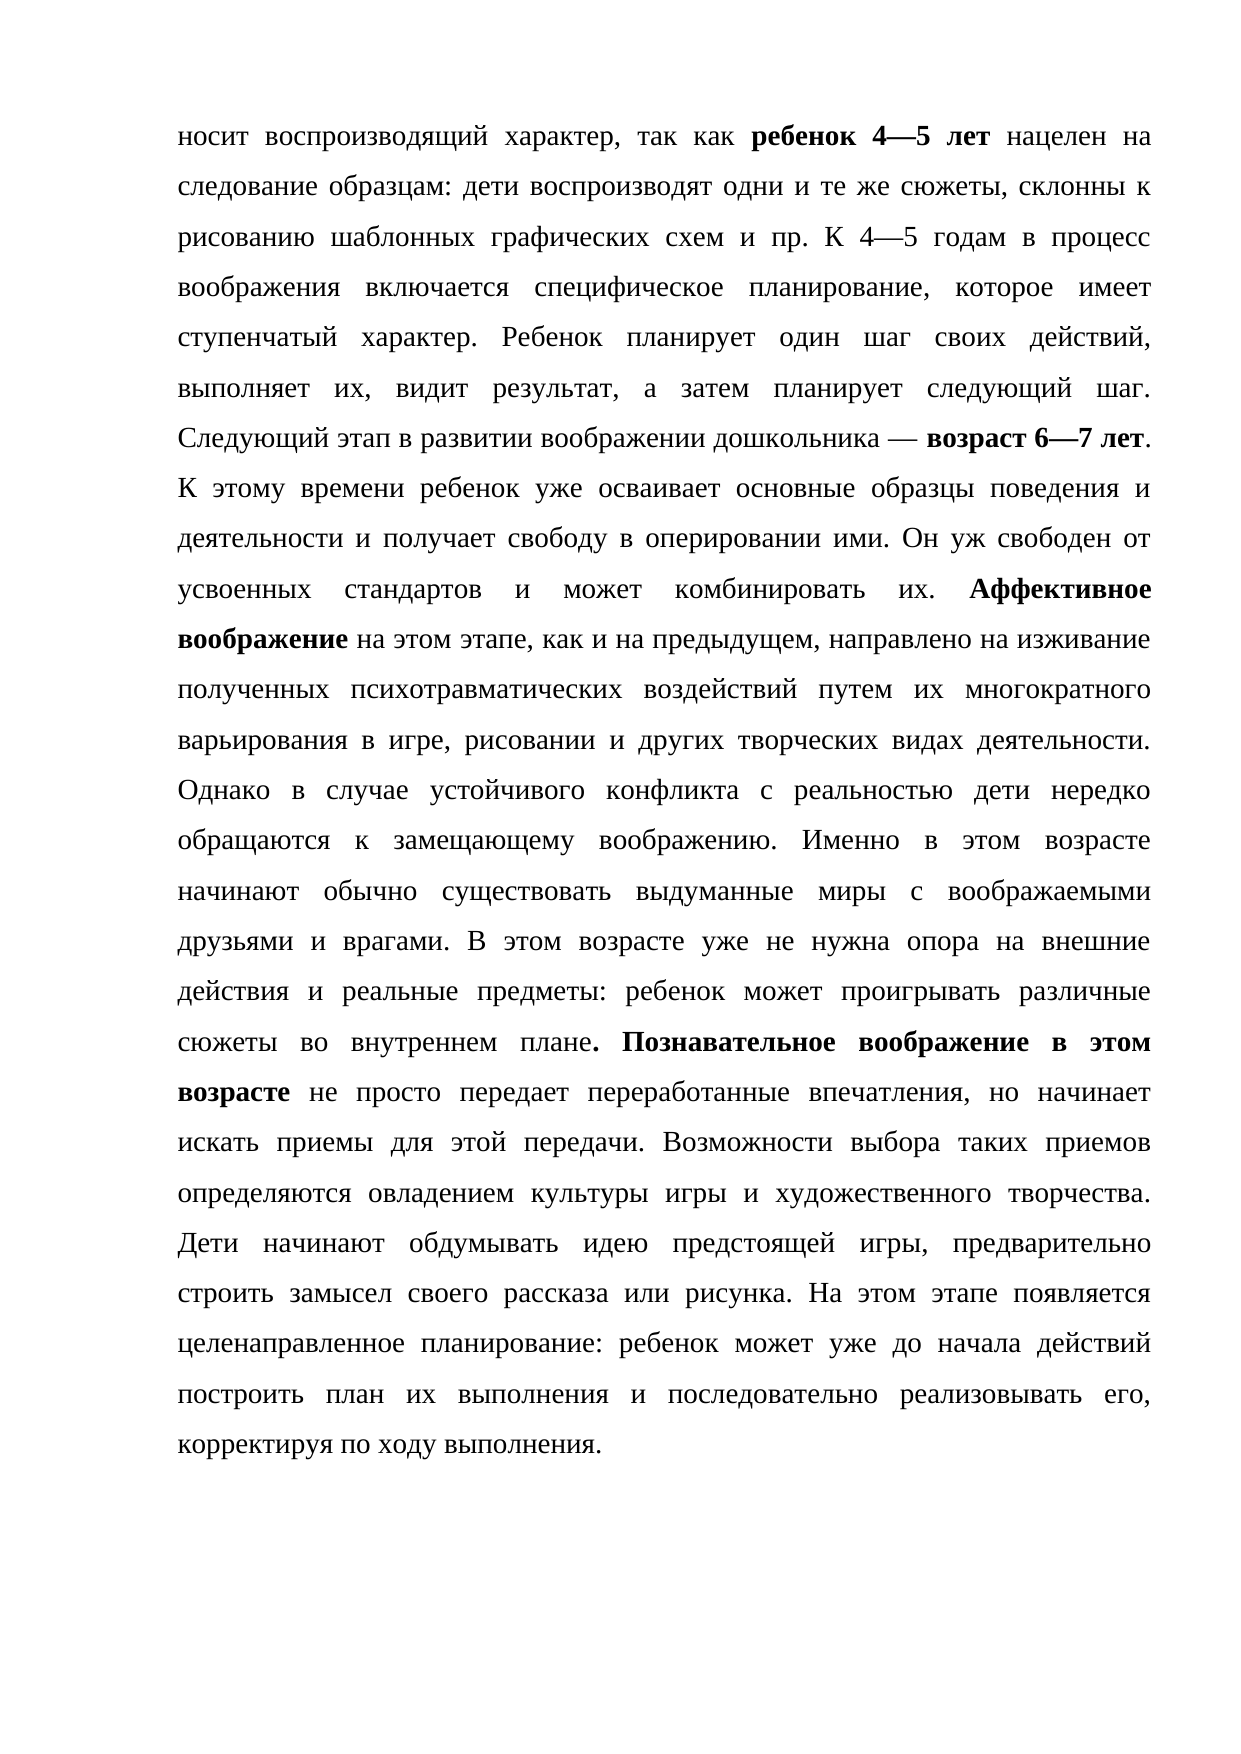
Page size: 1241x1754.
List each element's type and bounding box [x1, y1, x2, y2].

text [177, 118, 1152, 1460]
